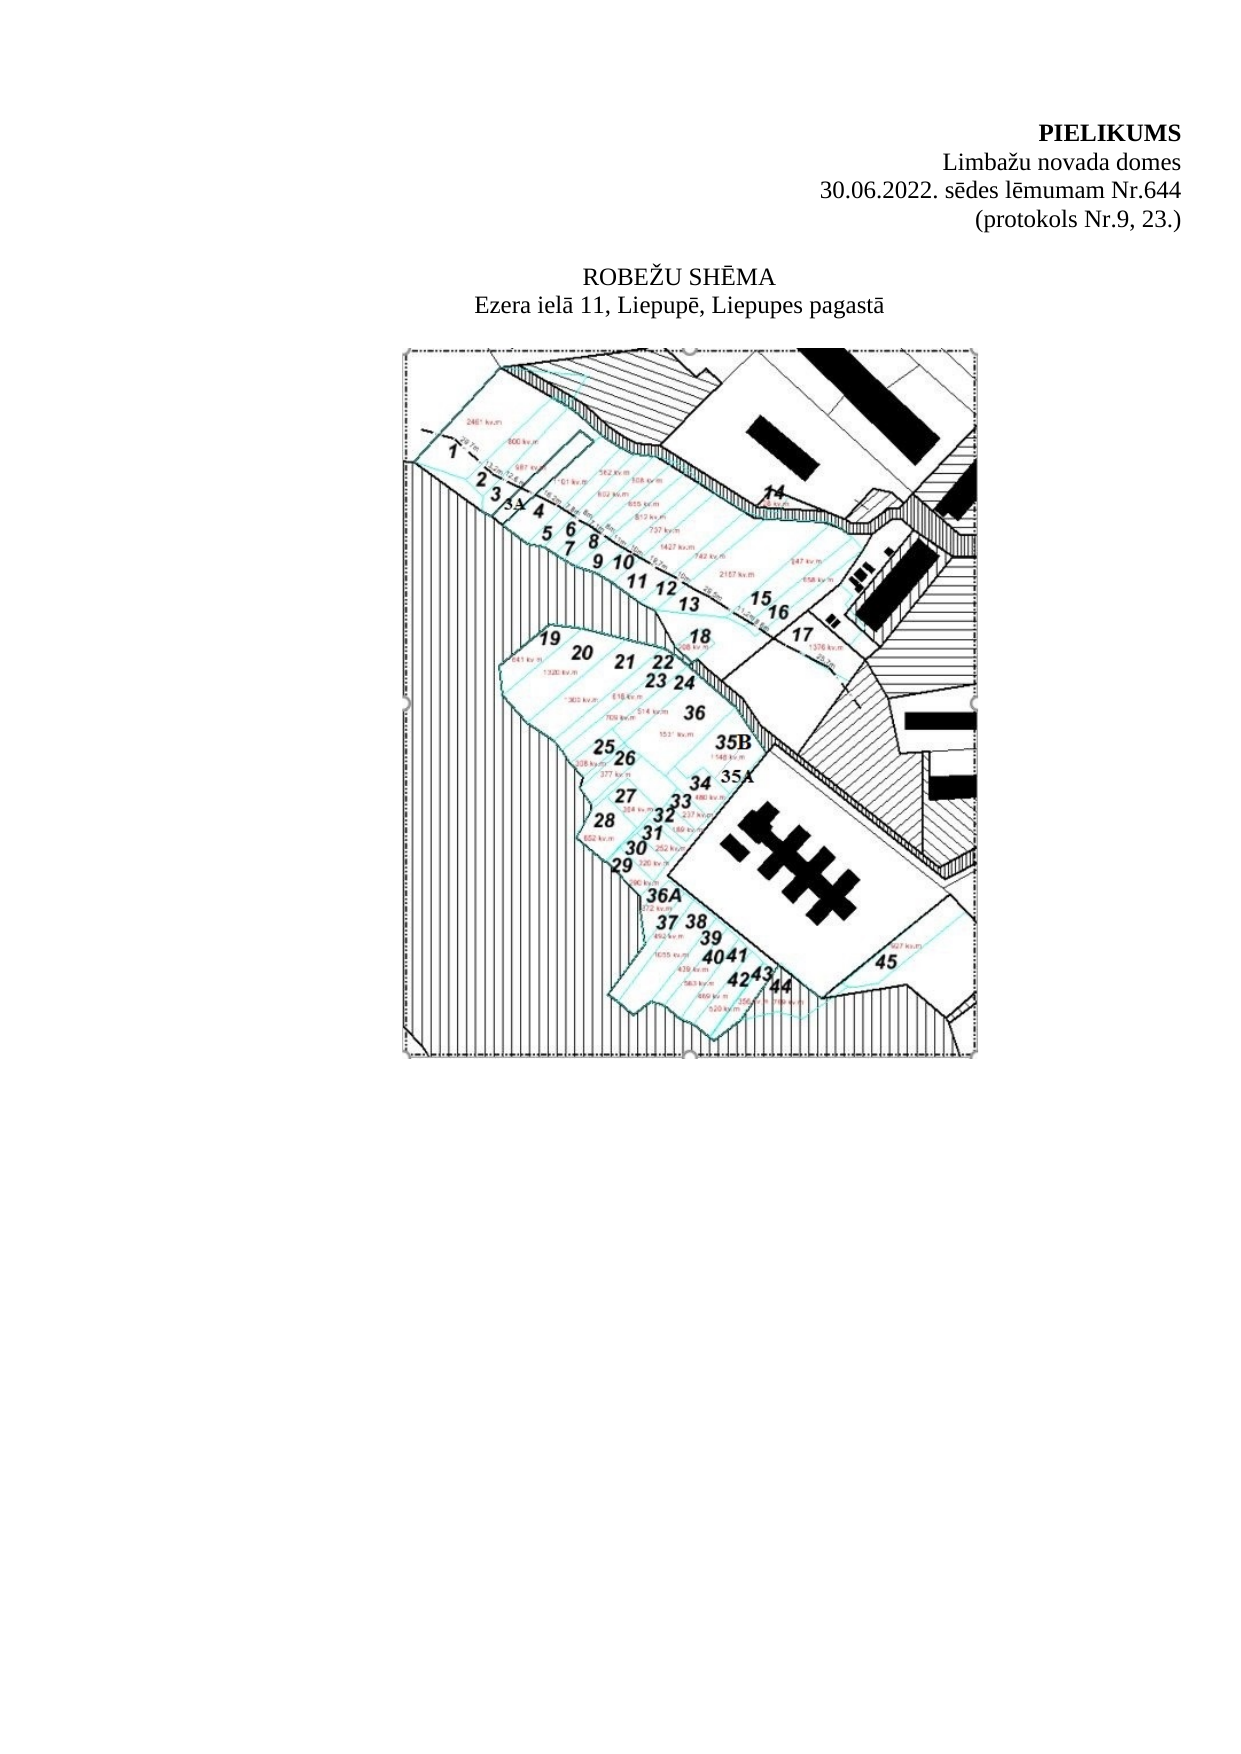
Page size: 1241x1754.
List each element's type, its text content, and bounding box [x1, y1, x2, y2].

text Limbažu novada domes [177, 147, 1181, 176]
text ROBEŽU SHĒMA [177, 262, 1181, 291]
text 30.06.2022. sēdes lēmumam Nr.644 [177, 176, 1181, 204]
text (protokols Nr.9, 23.) [177, 204, 1181, 233]
text Ezera ielā 11, Liepupē, Liepupes pagastā [177, 291, 1181, 319]
text PIELIKUMS [177, 118, 1181, 147]
picture [402, 348, 979, 1059]
